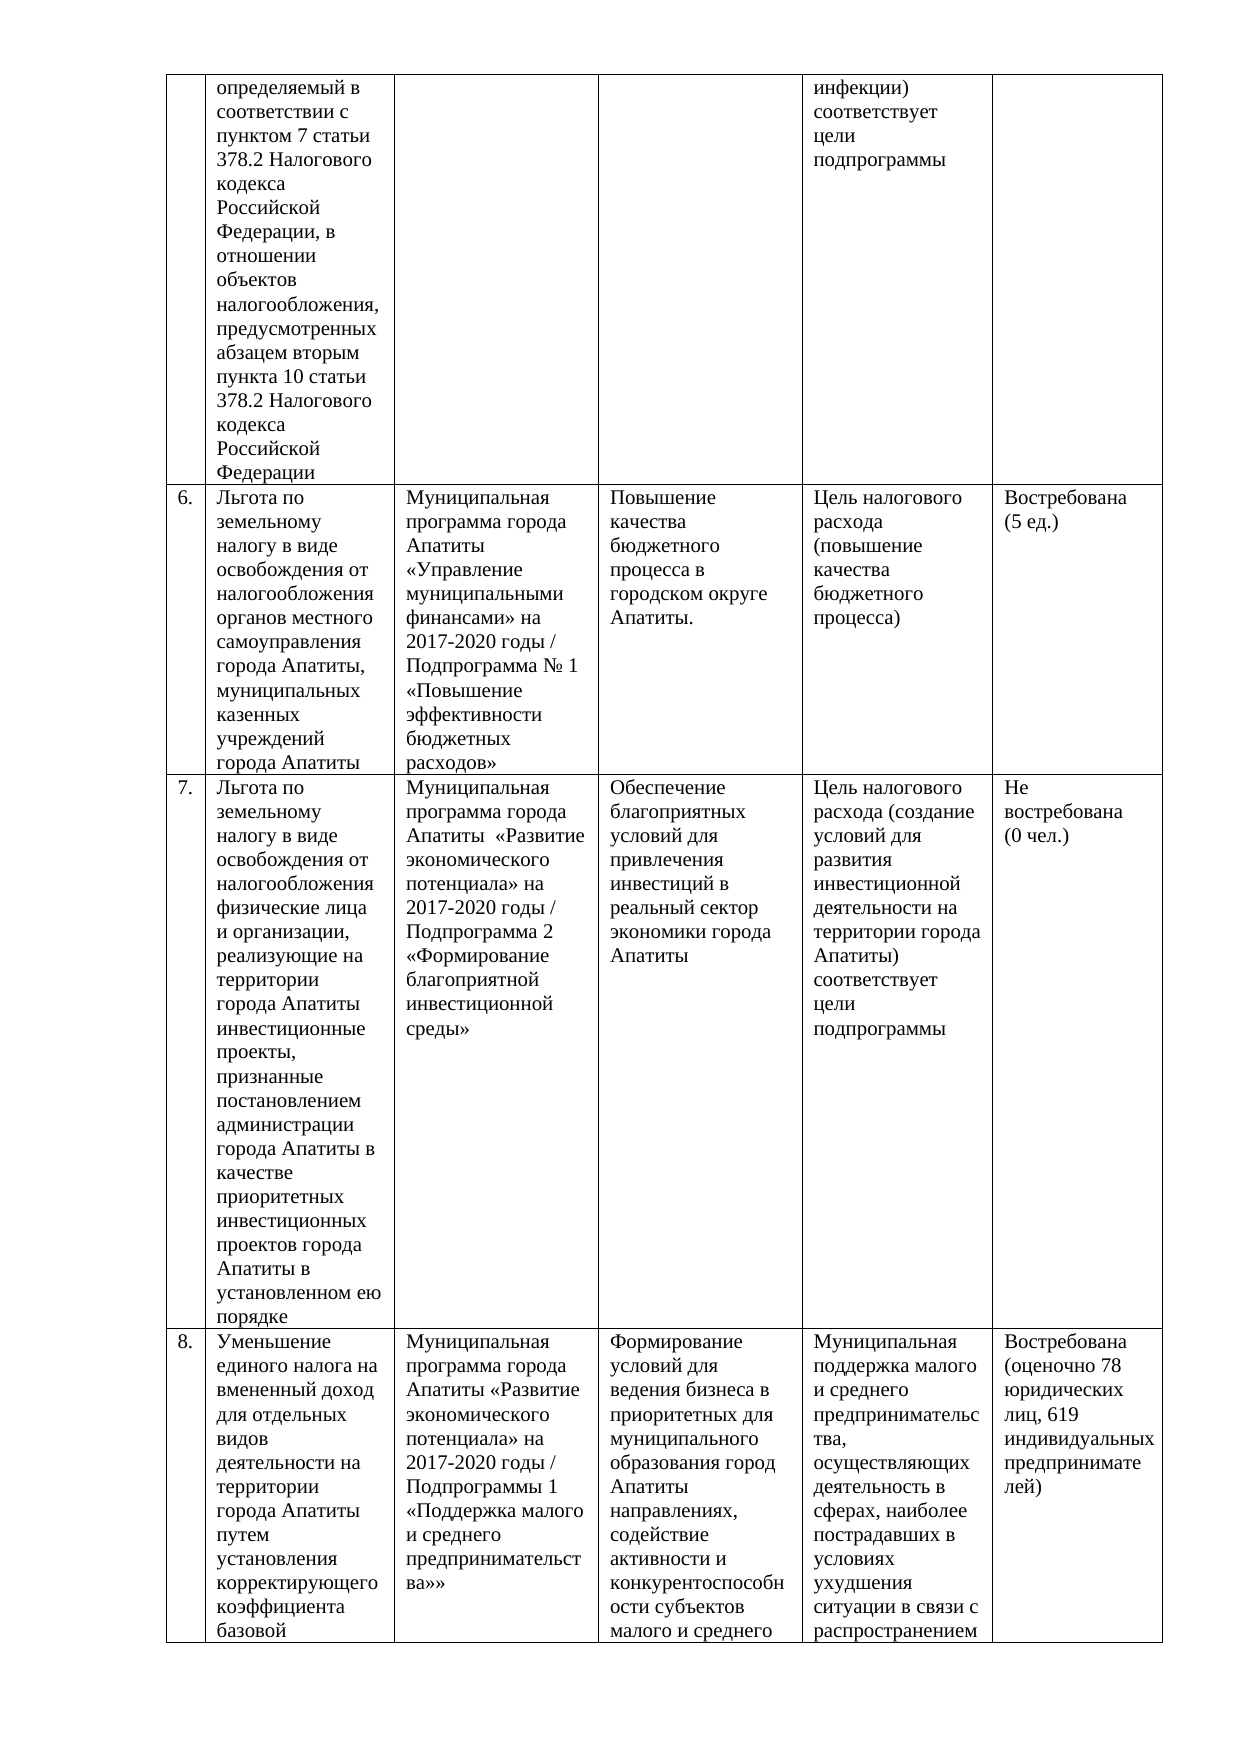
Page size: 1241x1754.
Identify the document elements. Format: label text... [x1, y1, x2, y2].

table_cell 5. [167, 75, 205, 484]
table_cell 6. [167, 485, 205, 774]
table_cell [206, 75, 394, 484]
table_cell Муниципальная программа города Апатиты «Развитие экономического потенциала» на 2017-2020 годы / Подпрограмма 2 «Формирование благоприятной инвестиционной среды» [395, 775, 598, 1328]
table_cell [599, 1329, 802, 1642]
table_cell 8. [167, 1329, 205, 1642]
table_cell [206, 1329, 394, 1642]
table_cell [395, 75, 598, 484]
table_cell Льгота по земельному налогу в виде освобождения от налогообложения физические лица и организации, реализующие на территории города Апатиты инвестиционные проекты, признанные постановлением администрации города Апатиты в качестве приоритетных инвестиционных проектов города Апатиты в установленном ею порядке [206, 775, 394, 1328]
table_cell Льгота по земельному налогу в виде освобождения от налогообложения органов местного самоуправления города Апатиты, муниципальных казенных учреждений города Апатиты [206, 485, 394, 774]
table_cell Цель налогового расхода (повышение качества бюджетного процесса) [803, 485, 992, 774]
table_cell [599, 75, 802, 484]
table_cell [803, 75, 992, 484]
table_cell Цель налогового расхода (создание условий для развития инвестиционной деятельности на территории города Апатиты) соответствует цели подпрограммы [803, 775, 992, 1328]
table_cell Повышение качества бюджетного процесса в городском округе Апатиты. [599, 485, 802, 774]
table_cell 7. [167, 775, 205, 1328]
table_cell Муниципальная программа города Апатиты «Управление муниципальными финансами» на 2017-2020 годы / Подпрограмма № 1 «Повышение эффективности бюджетных расходов» [395, 485, 598, 774]
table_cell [803, 1329, 992, 1642]
table_cell Не востребована (0 чел.) [993, 775, 1162, 1328]
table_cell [395, 1329, 598, 1642]
table_cell Обеспечение благоприятных условий для привлечения инвестиций в реальный сектор экономики города Апатиты [599, 775, 802, 1328]
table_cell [993, 75, 1162, 484]
table_cell Востребована (5 ед.) [993, 485, 1162, 774]
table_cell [993, 1329, 1162, 1642]
